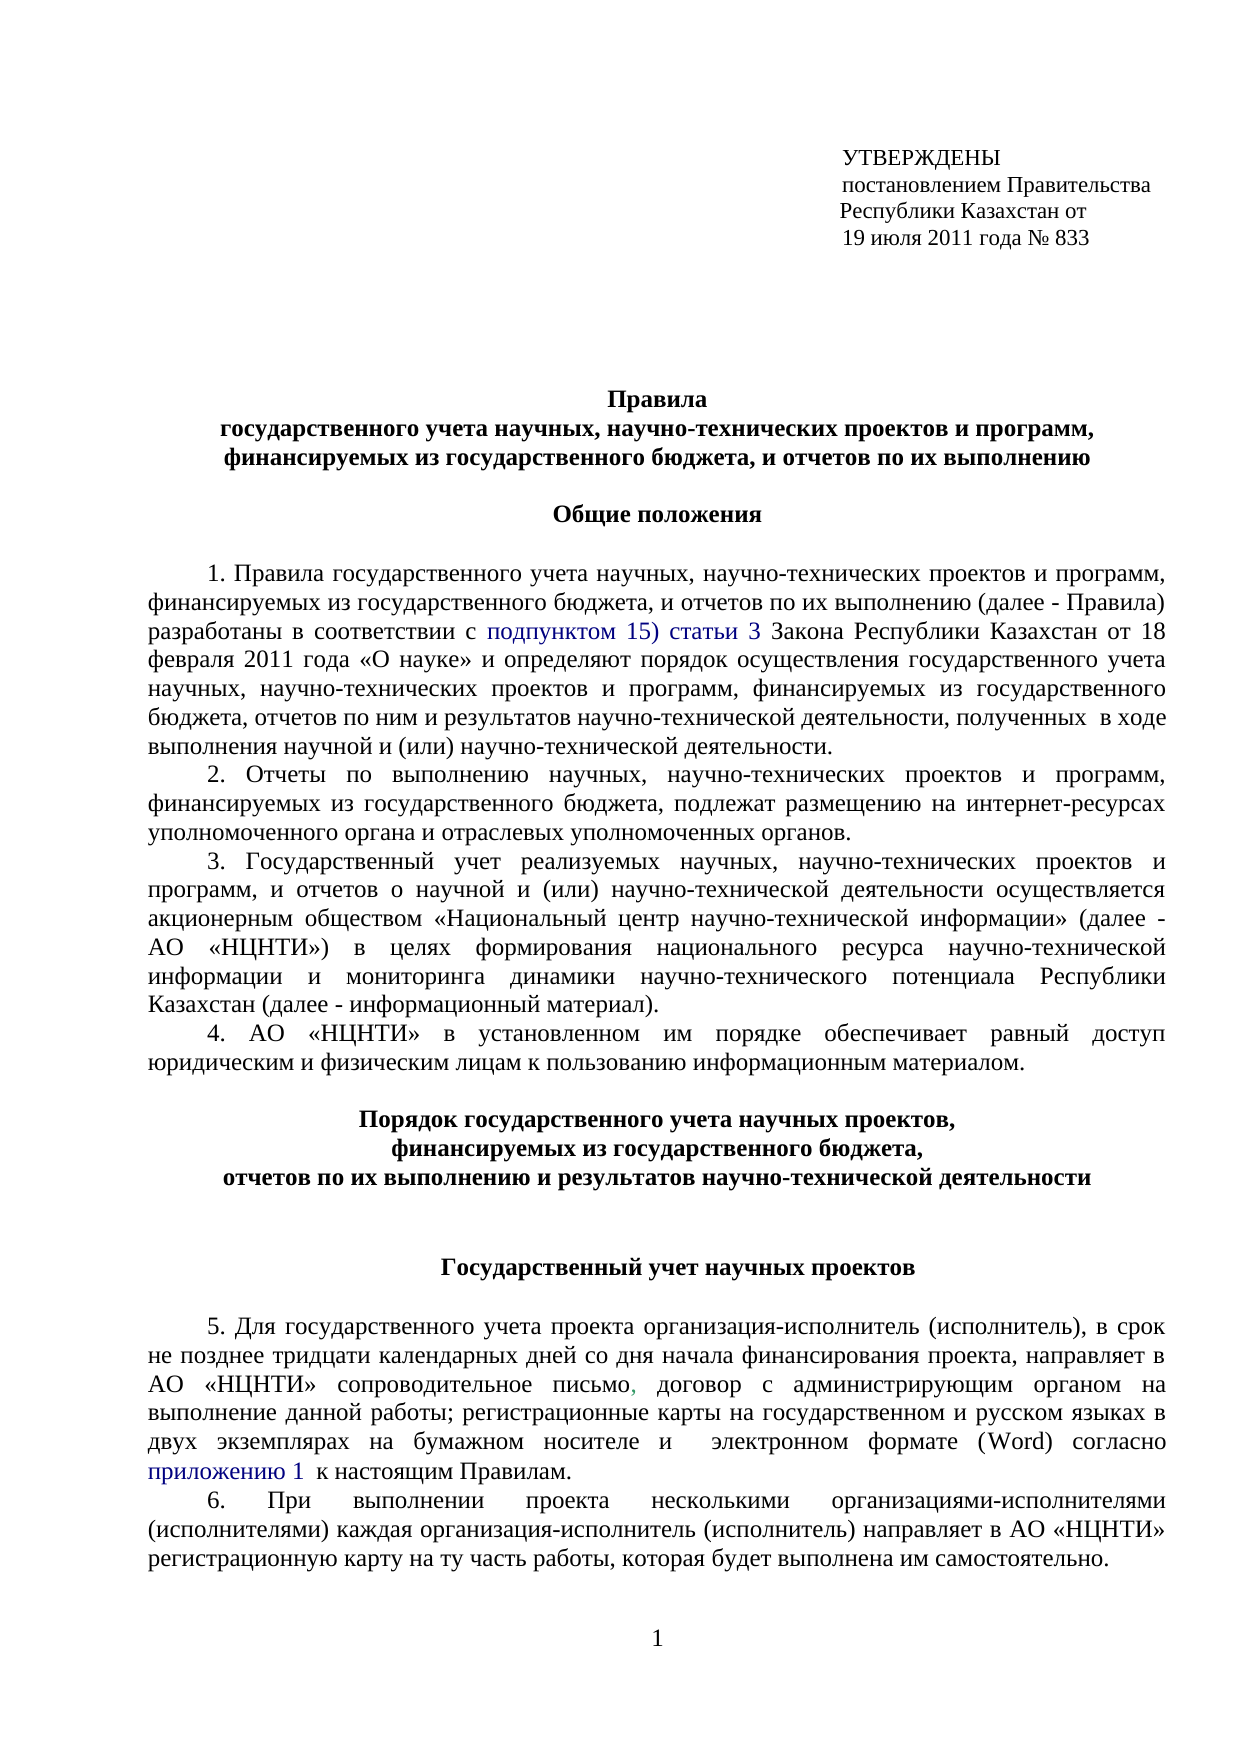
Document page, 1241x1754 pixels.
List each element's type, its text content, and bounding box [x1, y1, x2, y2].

text Правила [148, 384, 1167, 413]
text 3. Государственный учет реализуемых научных, научно-технических проектов и программ, и отчетов о научной и (или) научно-технической деятельности осуществляется акционерным обществом «Национальный центр научно-технической информации» (далее - АО «НЦНТИ») в целях формирования национального ресурса научно-технической информации и мониторинга динамики научно-технического потенциала Республики Казахстан (далее - информационный материал). [148, 846, 1167, 1018]
text Общие положения [148, 499, 1167, 528]
text 2. Отчеты по выполнению научных, научно-технических проектов и программ, финансируемых из государственного бюджета, подлежат размещению на интернет-ресурсах уполномоченного органа и отраслевых уполномоченных органов. [148, 759, 1167, 846]
text 6. При выполнении проекта несколькими организациями-исполнителями (исполнителями) каждая организация-исполнитель (исполнитель) направляет в АО «НЦНТИ» регистрационную карту на ту часть работы, которая будет выполнена им самостоятельно. [148, 1485, 1167, 1572]
text государственного учета научных, научно-технических проектов и программ, [148, 413, 1167, 442]
text Республики Казахстан от [148, 197, 1167, 223]
text 1. Правила государственного учета научных, научно-технических проектов и программ, финансируемых из государственного бюджета, и отчетов по их выполнению (далее - Правила) разработаны в соответствии с подпунктом 15) статьи 3 Закона Республики Казахстан от 18 февраля 2011 года «О науке» и определяют порядок осуществления государственного учета научных, научно-технических проектов и программ, финансируемых из государственного бюджета, отчетов по ним и результатов научно-технической деятельности, полученных в ходе выполнения научной и (или) научно-технической деятельности. [148, 558, 1167, 759]
text Государственный учет научных проектов [148, 1252, 1167, 1281]
text финансируемых из государственного бюджета, [148, 1133, 1167, 1162]
text 5. Для государственного учета проекта организация-исполнитель (исполнитель), в срок не позднее тридцати календарных дней со дня начала финансирования проекта, направляет в АО «НЦНТИ» сопроводительное письмо, договор с администрирующим органом на выполнение данной работы; регистрационные карты на государственном и русском языках в двух экземплярах на бумажном носителе и электронном формате (Word) согласно приложению 1 к настоящим Правилам. [148, 1311, 1167, 1485]
text отчетов по их выполнению и результатов научно-технической деятельности [148, 1162, 1167, 1191]
text УТВЕРЖДЕНЫ [842, 144, 1167, 171]
text постановлением Правительства [842, 171, 1167, 197]
text 19 июля 2011 года № 833 [842, 223, 1167, 250]
text 4. АО «НЦНТИ» в установленном им порядке обеспечивает равный доступ юридическим и физическим лицам к пользованию информационным материалом. [148, 1018, 1167, 1076]
text финансируемых из государственного бюджета, и отчетов по их выполнению [148, 442, 1167, 470]
text Порядок государственного учета научных проектов, [148, 1104, 1167, 1133]
